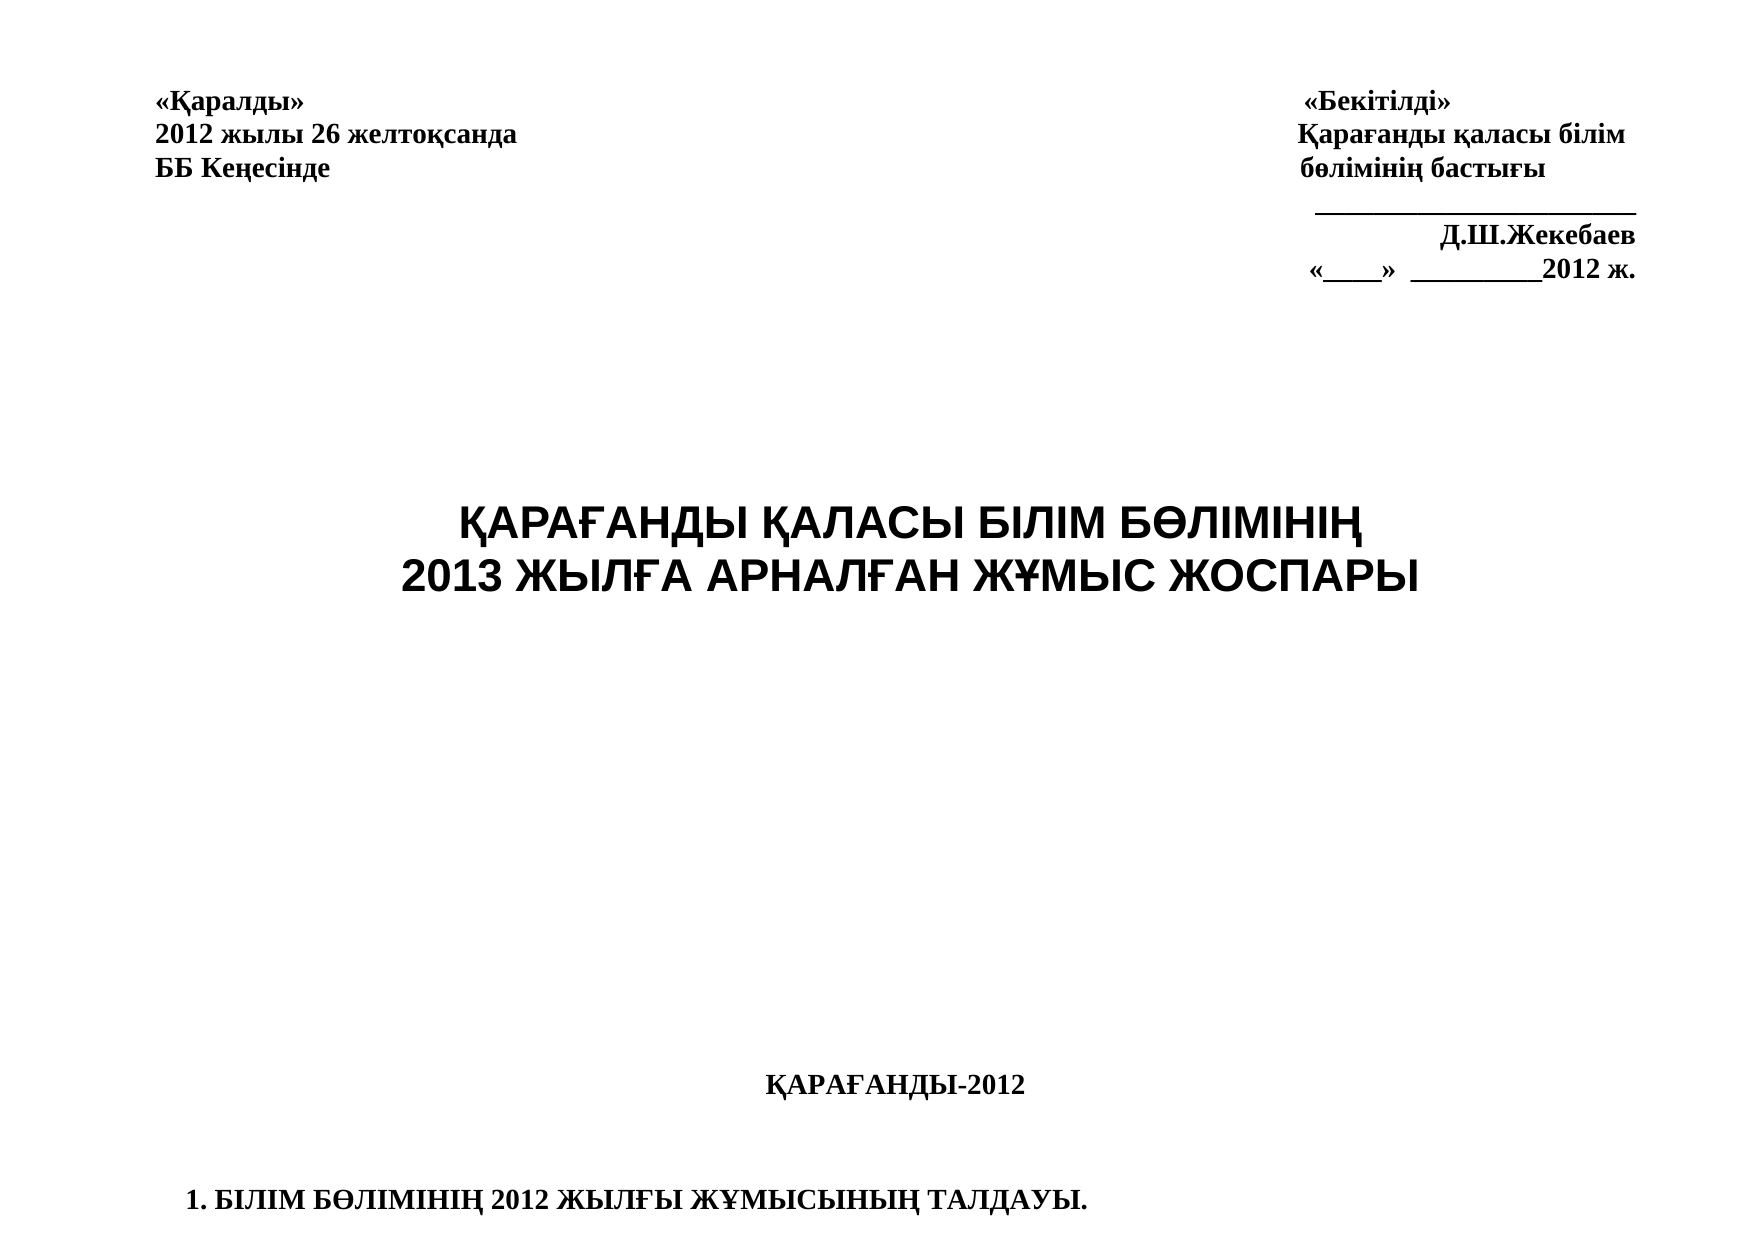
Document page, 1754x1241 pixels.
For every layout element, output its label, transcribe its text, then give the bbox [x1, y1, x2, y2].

text 1. білім бөлімінің 2012 жылғы жұмысының талдауы. [185, 1182, 1636, 1216]
text Қарағанды-2012 [148, 1067, 1636, 1101]
text «____» _________2012 ж. [148, 251, 1636, 284]
text ББ Кеңесінде бөлімінің бастығы [148, 150, 1636, 184]
text ______________________ [148, 184, 1636, 217]
subtitle 2013 жылға арналған жұмыс жоспары [185, 548, 1636, 601]
text «Қаралды» «Бекітілді» [148, 83, 1636, 117]
subtitle Қарағанды қаласы білім бөлімінің [185, 495, 1636, 548]
text 2012 жылы 26 желтоқсанда Қарағанды қаласы білім [148, 117, 1636, 150]
text Д.Ш.Жекебаев [148, 217, 1636, 251]
